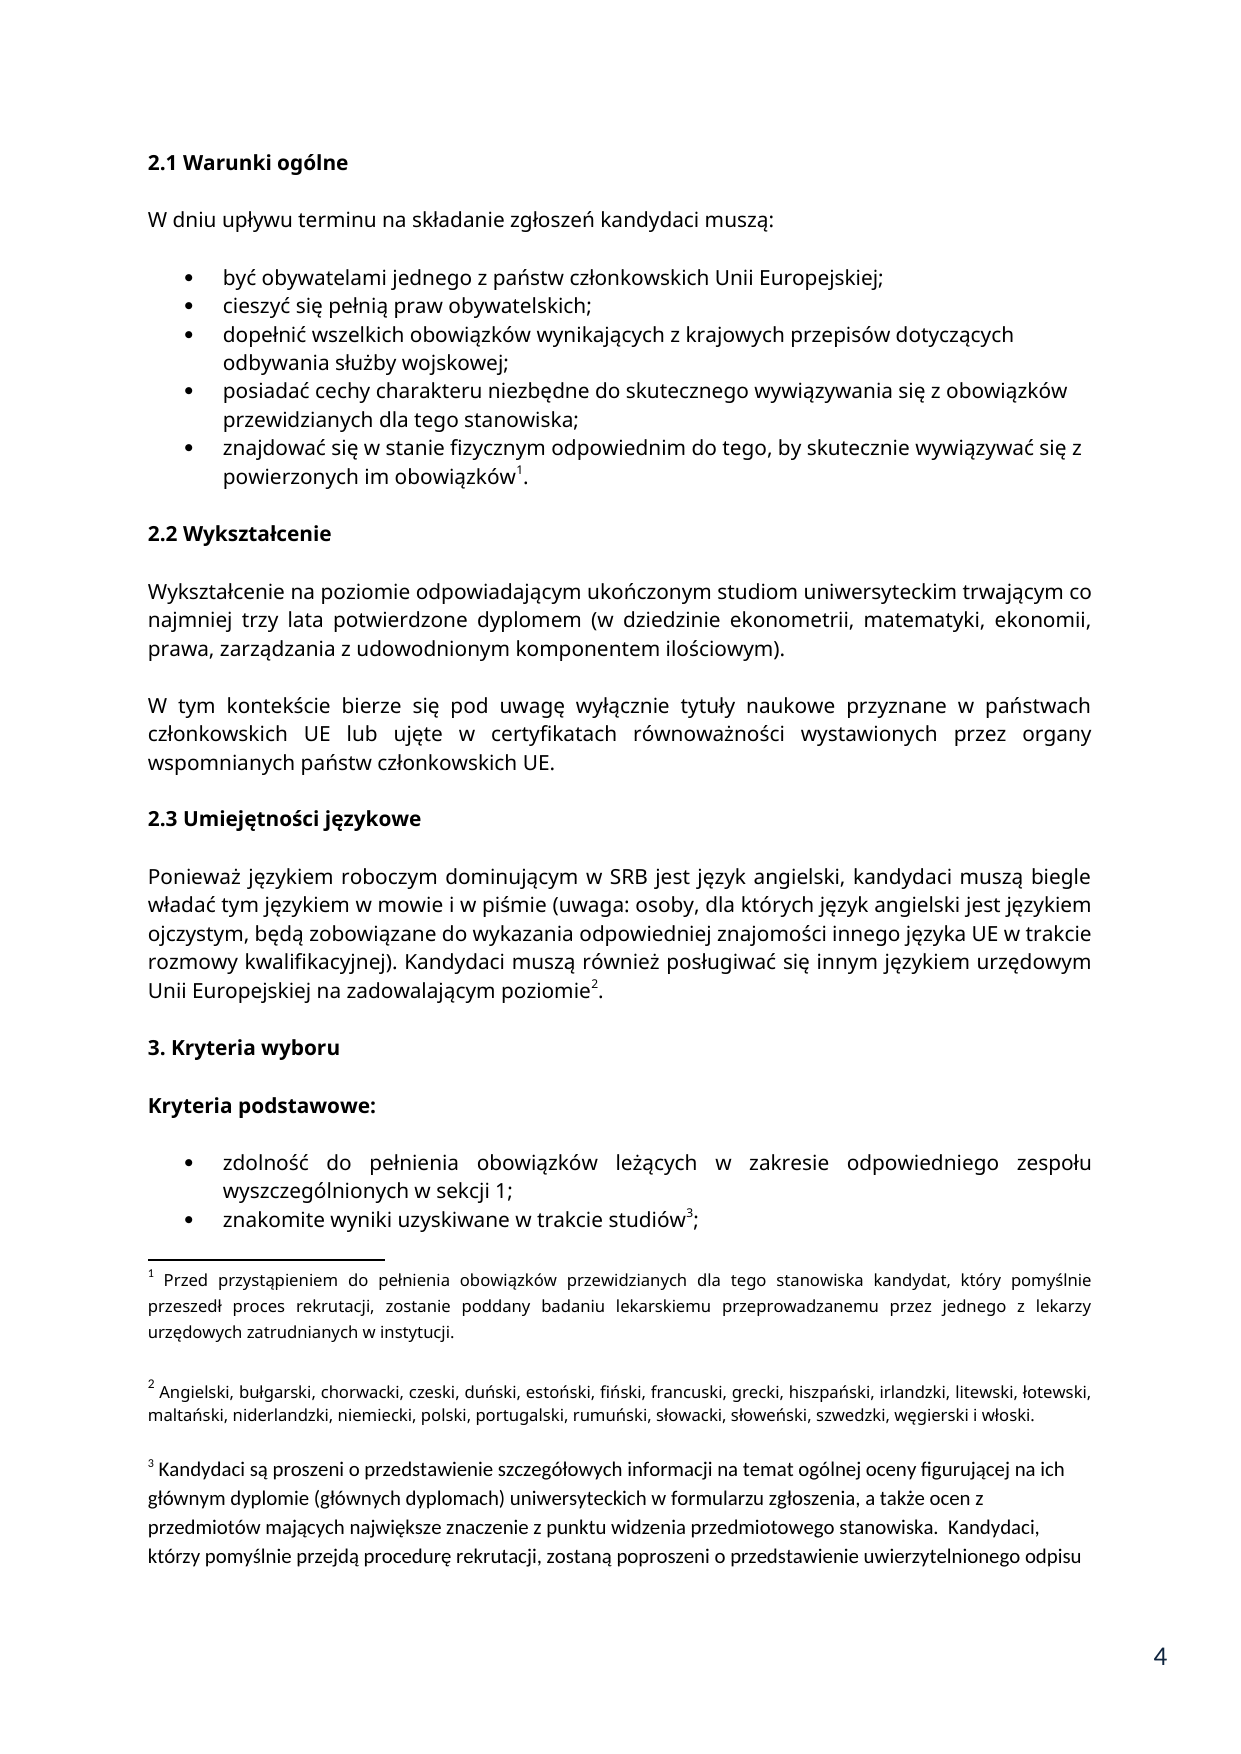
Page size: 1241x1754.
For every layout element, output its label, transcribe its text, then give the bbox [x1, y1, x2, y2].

subtitle Kryteria wyboru [148, 1033, 1093, 1062]
list być obywatelami jednego z państw członkowskich Unii Europejskiej; [185, 263, 1093, 291]
list cieszyć się pełnią praw obywatelskich; [185, 291, 1093, 320]
list znajdować się w stanie fizycznym odpowiednim do tego, by skutecznie wywiązywać się z powierzonych im obowiązków. [185, 433, 1093, 490]
list zdolność do pełnienia obowiązków leżących w zakresie odpowiedniego zespołu wyszczególnionych w sekcji 1; [185, 1148, 1093, 1205]
subtitle Wykształcenie [148, 519, 1093, 548]
text W tym kontekście bierze się pod uwagę wyłącznie tytuły naukowe przyznane w państwach członkowskich UE lub ujęte w certyfikatach równoważności wystawionych przez organy wspomnianych państw członkowskich UE. [148, 691, 1093, 776]
list posiadać cechy charakteru niezbędne do skutecznego wywiązywania się z obowiązków przewidzianych dla tego stanowiska; [185, 377, 1093, 433]
text Wykształcenie na poziomie odpowiadającym ukończonym studiom uniwersyteckim trwającym co najmniej trzy lata potwierdzone dyplomem (w dziedzinie ekonometrii, matematyki, ekonomii, prawa, zarządzania z udowodnionym komponentem ilościowym). [148, 577, 1093, 662]
text Ponieważ językiem roboczym dominującym w SRB jest język angielski, kandydaci muszą biegle władać tym językiem w mowie i w piśmie (uwaga: osoby, dla których język angielski jest językiem ojczystym, będą zobowiązane do wykazania odpowiedniej znajomości innego języka UE w trakcie rozmowy kwalifikacyjnej). Kandydaci muszą również posługiwać się innym językiem urzędowym Unii Europejskiej na zadowalającym poziomie. [148, 862, 1093, 1004]
list dopełnić wszelkich obowiązków wynikających z krajowych przepisów dotyczących odbywania służby wojskowej; [185, 320, 1093, 377]
text Kryteria podstawowe: [148, 1091, 1093, 1119]
subtitle Umiejętności językowe [148, 804, 1093, 833]
list znakomite wyniki uzyskiwane w trakcie studiów; [185, 1205, 1093, 1233]
text W dniu upływu terminu na składanie zgłoszeń kandydaci muszą: [148, 205, 1093, 234]
subtitle Warunki ogólne [148, 148, 1093, 176]
